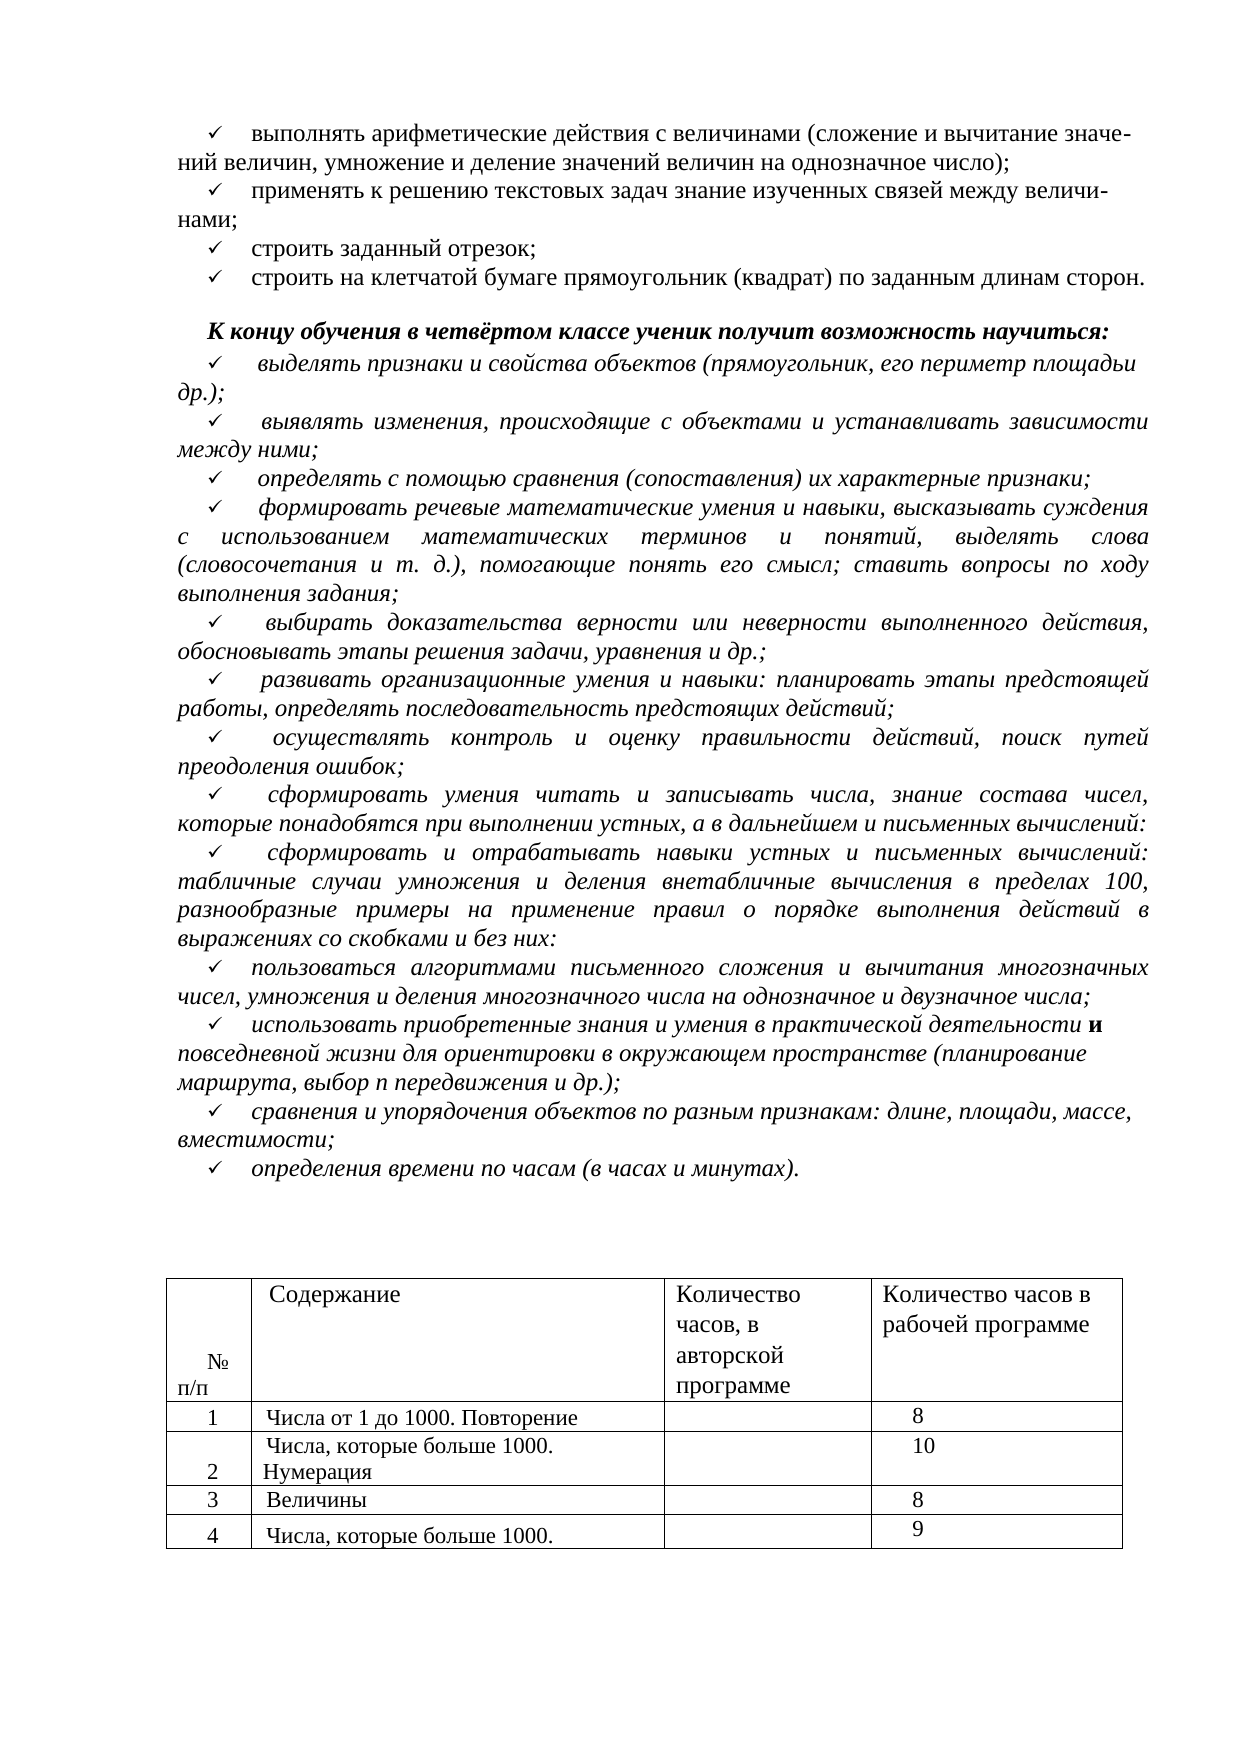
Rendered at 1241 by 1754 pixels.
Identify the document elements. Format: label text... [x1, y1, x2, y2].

list определения времени по часам (в часах и минутах). [177, 1153, 1152, 1182]
list сформировать и отрабатывать навыки устных и письменных вычислений: табличные случаи умножения и деления внетабличные вычисления в пределах 100, разнообразные примеры на применение правил о порядке выполнения действий в выражениях со скобками и без них: [177, 837, 1149, 952]
list формировать речевые математические умения и навыки, высказывать суждения с использованием математических терминов и понятий, выделять слова (словосочетания и т. д.), помогающие понять его смысл; ставить вопросы по ходу выполнения задания; [177, 492, 1149, 607]
list определять с помощью сравнения (сопоставления) их характерные признаки; [177, 463, 1152, 492]
list сформировать умения читать и записывать числа, знание состава чисел, которые понадобятся при выполнении устных, а в дальнейшем и письменных вычислений: [177, 779, 1149, 837]
table_cell 8 [872, 1486, 1122, 1514]
list строить на клетчатой бумаге прямоугольник (квадрат) по заданным длинам сторон. [177, 262, 1152, 291]
list развивать организационные умения и навыки: планировать этапы предстоящей работы, определять последовательность предстоящих действий; [177, 664, 1149, 722]
list использовать приобретенные знания и умения в практической деятельности и повседневной жизни для ориентировки в окружающем пространстве (планирование маршрута, выбор п передвижения и др.); [177, 1009, 1114, 1096]
table_cell [665, 1402, 871, 1431]
table_cell 8 [872, 1402, 1122, 1431]
table_header Содержание [252, 1279, 664, 1401]
table_header Количество часов в рабочей программе [872, 1279, 1122, 1401]
text К концу обучения в четвёртом классе ученик получит возможность научиться: [177, 316, 1152, 345]
list выявлять изменения, происходящие с объектами и устанавливать зависимости между ними; [177, 406, 1149, 463]
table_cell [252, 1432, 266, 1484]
list выбирать доказательства верности или неверности выполненного действия, обосновывать этапы решения задачи, уравнения и др.; [177, 607, 1149, 664]
table_cell Числа, которые больше 1000. Нумерация [372, 1432, 664, 1484]
table_cell 10 [872, 1432, 1122, 1484]
list выделять признаки и свойства объектов (прямоугольник, его периметр площадьи др.); [177, 348, 1152, 406]
list выполнять арифметические действия с величинами (сложение и вычитание значений величин, умножение и деление значений величин на однозначное число); [177, 118, 1149, 176]
table_cell 2 [167, 1432, 251, 1484]
table_cell [665, 1486, 871, 1514]
table_header №п/п [167, 1279, 251, 1401]
table_cell 4 [167, 1515, 251, 1548]
list осуществлять контроль и оценку правильности действий, поиск путей преодоления ошибок; [177, 722, 1149, 779]
table_header Количество часов, в авторской программе [665, 1279, 871, 1401]
list строить заданный отрезок; [177, 233, 1152, 262]
table_cell Величины [252, 1486, 664, 1514]
table_cell [665, 1515, 871, 1548]
table_cell 3 [167, 1486, 251, 1514]
list пользоваться алгоритмами письменного сложения и вычитания многозначных чисел, умножения и деления многозначного числа на однозначное и двузначное числа; [177, 952, 1149, 1009]
table_cell [665, 1432, 871, 1484]
list сравнения и упорядочения объектов по разным признакам: длине, площади, массе, вместимости; [177, 1096, 1152, 1153]
table_cell Числа от 1 до 1000. Повторение [252, 1402, 664, 1431]
table_cell 9 [872, 1515, 1122, 1548]
list применять к решению текстовых задач знание изученных связей между величинами; [177, 176, 1149, 233]
table_cell Числа, которые больше 1000. Сложение и вычитание [252, 1515, 664, 1548]
table_cell 1 [167, 1402, 251, 1431]
